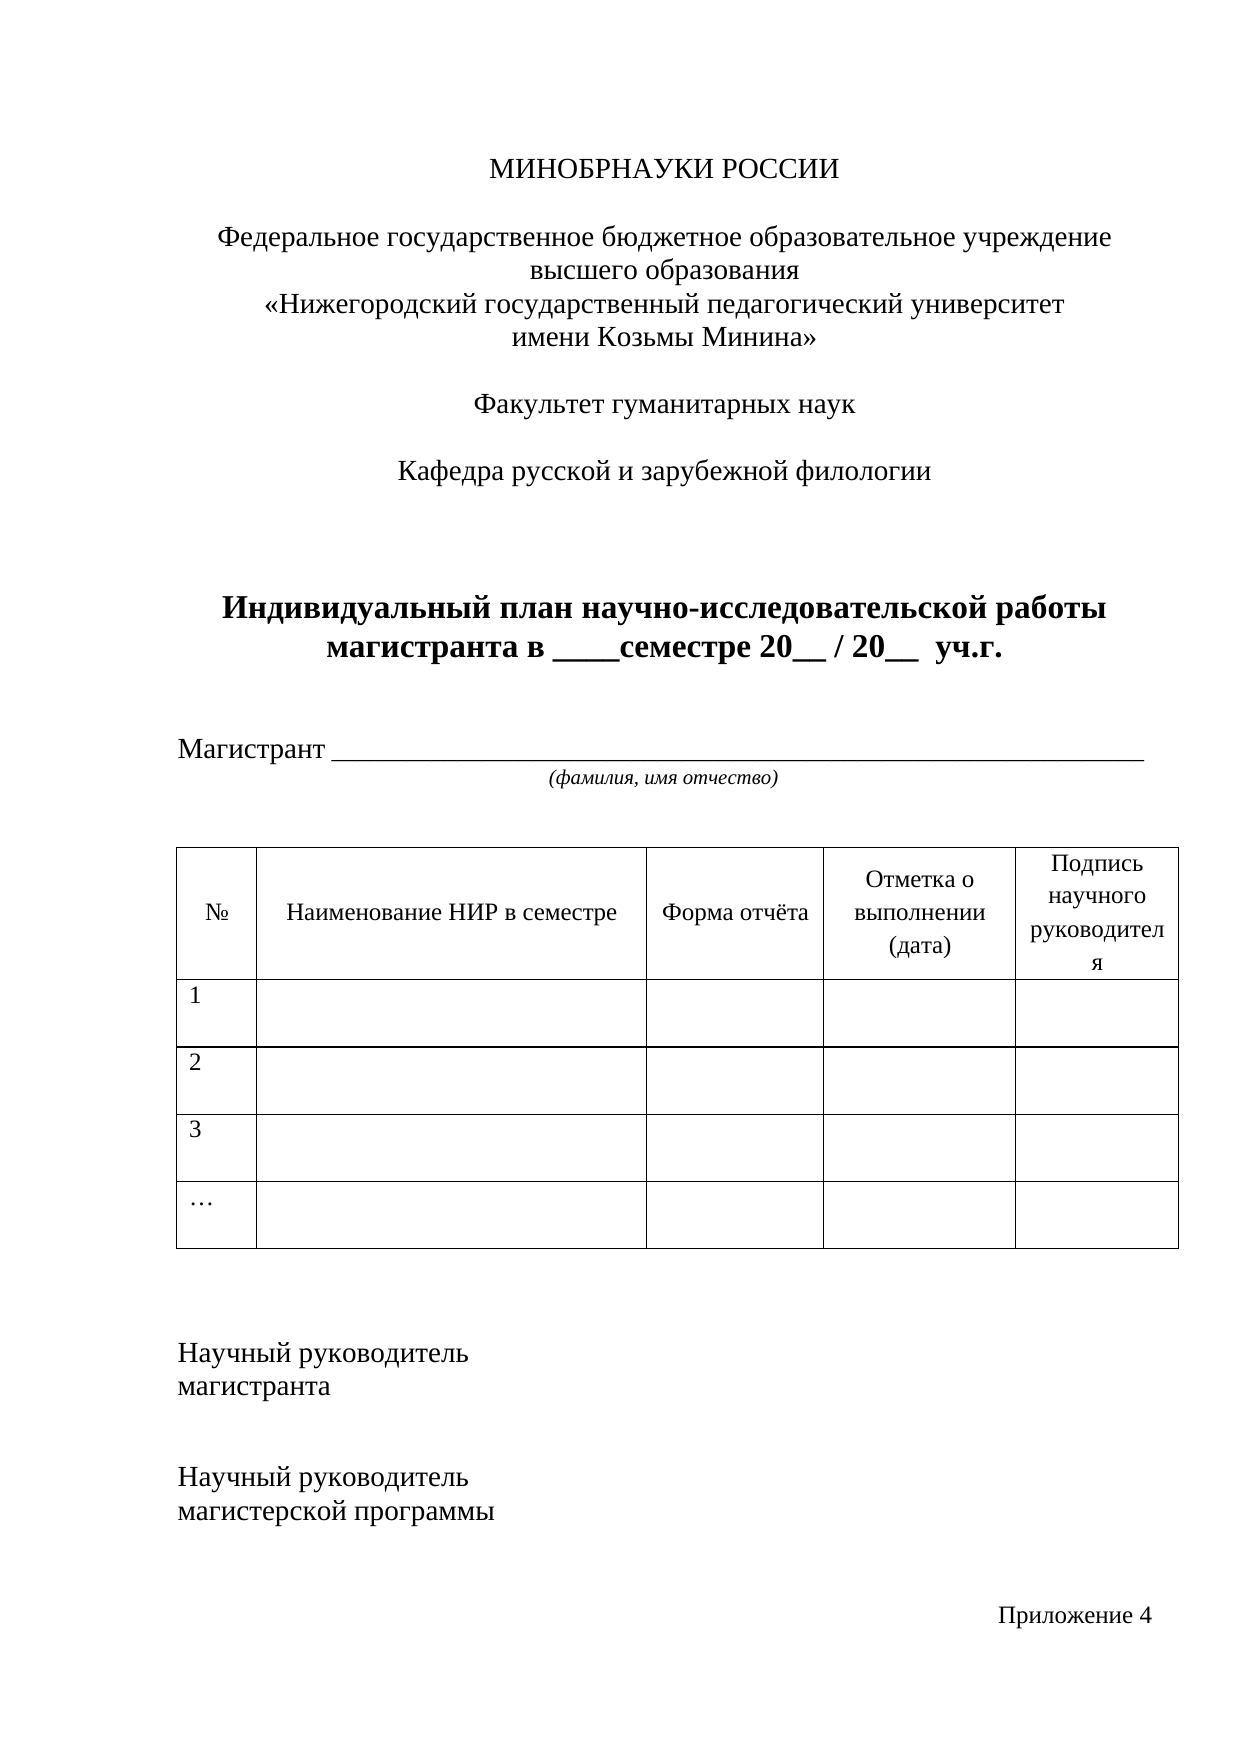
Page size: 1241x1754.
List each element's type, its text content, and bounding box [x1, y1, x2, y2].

table_cell [824, 1182, 1015, 1248]
table_cell … [177, 1182, 256, 1248]
table_cell 1 [177, 980, 256, 1046]
table_cell [1016, 1048, 1178, 1113]
text Федеральное государственное бюджетное образовательное учреждение высшего образования [177, 219, 1152, 286]
table_cell [647, 1115, 823, 1181]
text Приложение 4 [177, 1600, 1152, 1628]
text Факультет гуманитарных наук [177, 386, 1152, 420]
table_header № [177, 848, 256, 979]
table_cell [1016, 1182, 1178, 1248]
table_cell [824, 1115, 1015, 1181]
table_header Наименование НИР в семестре [257, 848, 646, 979]
table_header Подпись научного руководителя [1016, 848, 1178, 979]
table_cell [257, 1115, 646, 1181]
text Магистрант _________________________________________________________________ [177, 731, 1152, 765]
text Научный руководитель [177, 1335, 1152, 1368]
text Кафедра русской и зарубежной филологии [177, 453, 1152, 487]
text магистранта [177, 1368, 1152, 1402]
table_cell [257, 1182, 646, 1248]
table_cell [824, 1048, 1015, 1113]
text Научный руководитель [177, 1459, 1152, 1493]
table_cell [1016, 1115, 1178, 1181]
table_cell [647, 1048, 823, 1113]
table_cell [824, 980, 1015, 1046]
text Индивидуальный план научно-исследовательской работы магистранта в ____семестре 20__ / 20__ уч.г. [177, 588, 1152, 664]
table_cell [257, 1048, 646, 1113]
text (фамилия, имя отчество) [177, 765, 1152, 789]
table_header Отметка о выполнении (дата) [824, 848, 1015, 979]
table_cell 3 [177, 1115, 256, 1181]
table_cell [1016, 980, 1178, 1046]
table_cell [257, 980, 646, 1046]
text магистерской программы [177, 1493, 1152, 1527]
table_header Форма отчёта [647, 848, 823, 979]
table_cell [647, 1182, 823, 1248]
table_cell [647, 980, 823, 1046]
text МИНОБРНАУКИ РОССИИ [177, 152, 1152, 185]
text имени Козьмы Минина» [177, 319, 1152, 353]
text «Нижегородский государственный педагогический университет [177, 286, 1152, 319]
table_cell 2 [177, 1048, 256, 1113]
